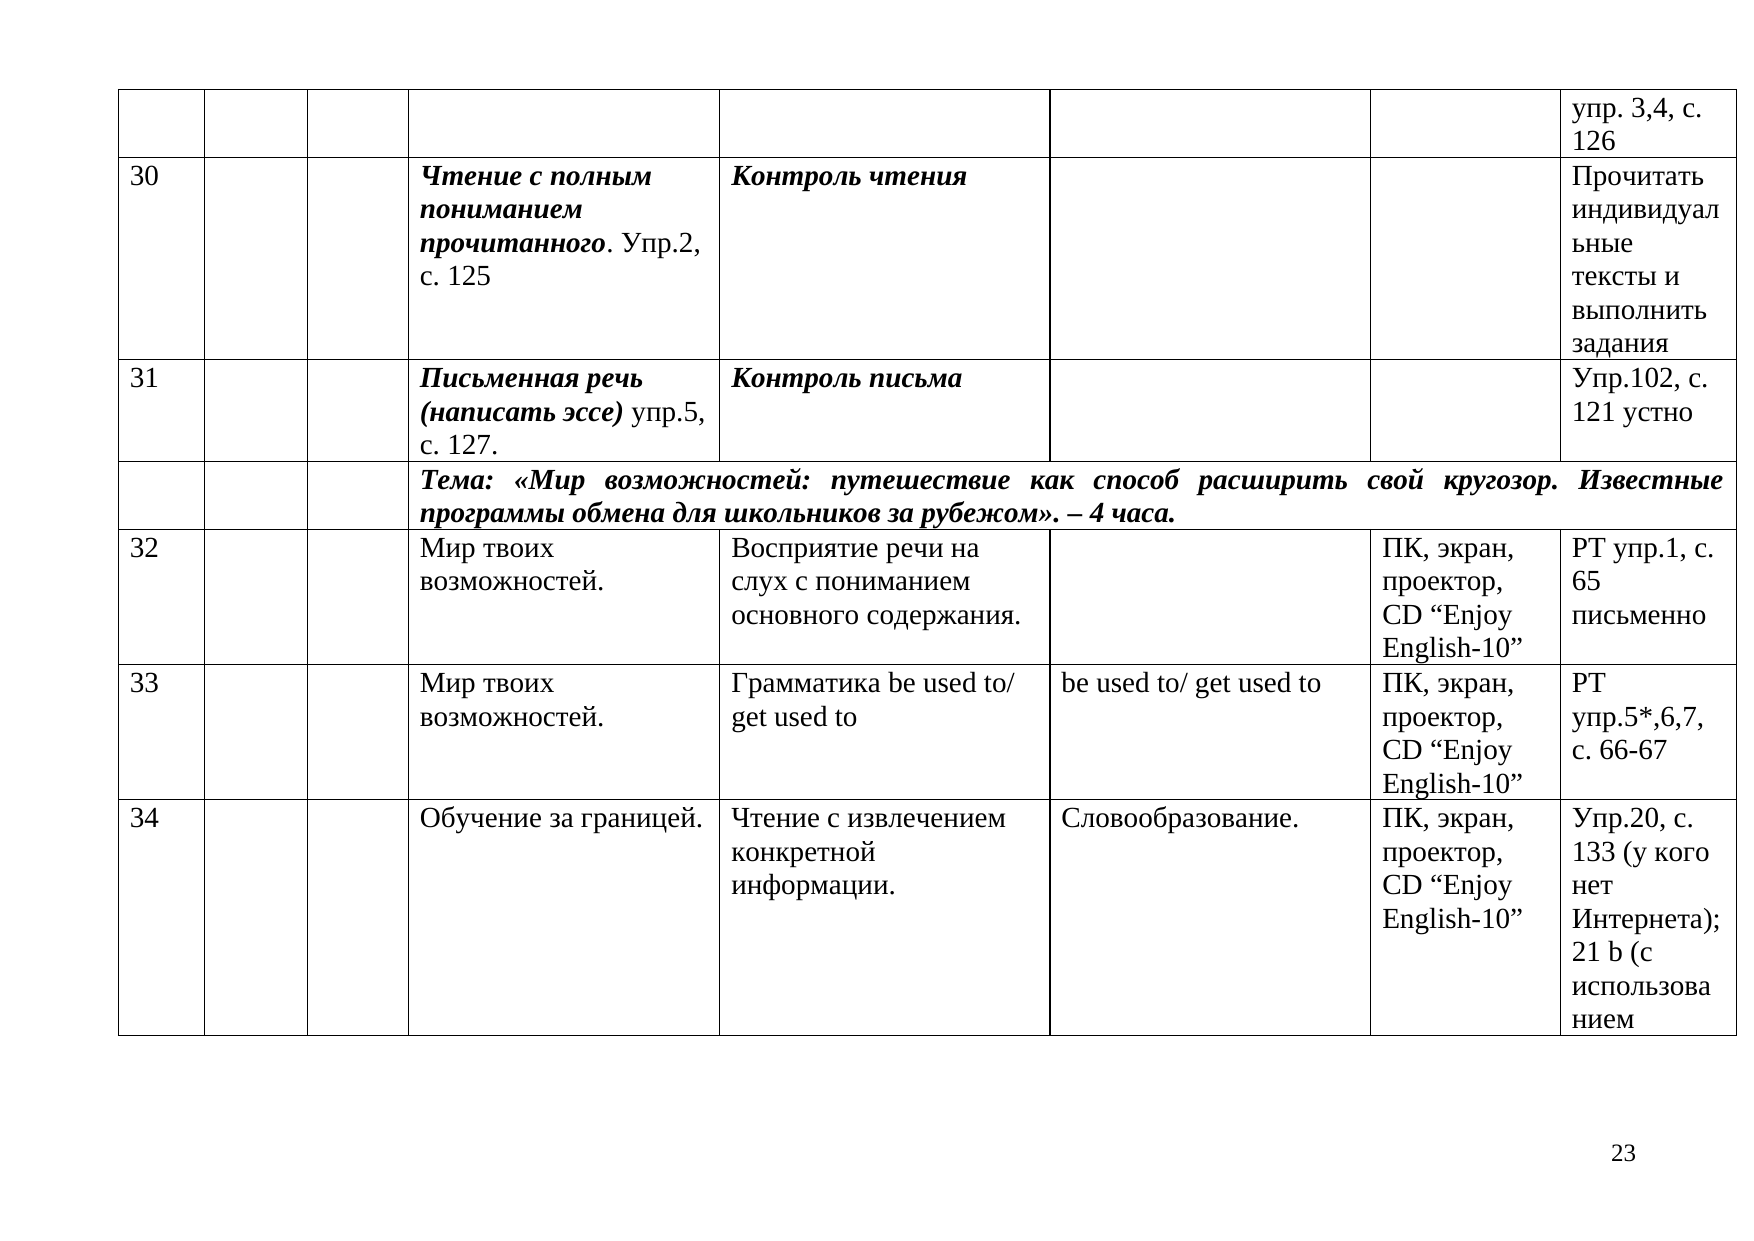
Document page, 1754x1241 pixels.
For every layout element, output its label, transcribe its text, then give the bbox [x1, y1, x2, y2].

table_cell [205, 800, 307, 1035]
table_cell 32 [119, 530, 204, 664]
table_cell [308, 158, 408, 359]
table_cell Восприятие речи на слух с пониманием основного содержания. [720, 530, 1049, 664]
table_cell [1371, 90, 1560, 157]
table_cell 29 [119, 90, 204, 157]
table_cell [308, 462, 408, 529]
table_cell [205, 530, 307, 664]
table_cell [1561, 90, 1736, 157]
table_cell [205, 462, 307, 529]
table_cell [308, 360, 408, 461]
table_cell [1561, 800, 1736, 1035]
table_cell be used to/ get used to [1051, 665, 1370, 799]
table_cell Тема: «Мир возможностей: путешествие как способ расширить свой кругозор. Известные программы обмена для школьников за рубежом». – 4 часа. [409, 462, 1736, 529]
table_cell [1371, 800, 1560, 1035]
table_cell [1371, 360, 1560, 461]
table_cell Чтение с полным пониманием прочитанного. Упр.2, с. 125 [409, 158, 719, 359]
table_cell [1051, 90, 1370, 157]
table_cell Упр.102, с. 121 устно [1561, 360, 1736, 461]
table_cell [119, 462, 204, 529]
table_cell [308, 530, 408, 664]
table_cell ПК, экран, проектор, CD “Enjoy English- [1371, 665, 1560, 799]
table_cell Прочитать индивидуальные тексты и выполнить задания [1561, 158, 1736, 359]
table_cell [205, 360, 307, 461]
table_cell [308, 800, 408, 1035]
table_cell [1051, 158, 1370, 359]
table_cell Письменная речь (написать эссе) упр.5, с. 127. [409, 360, 719, 461]
table_cell Контроль чтения [720, 158, 1049, 359]
table_cell 31 [119, 360, 204, 461]
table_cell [720, 800, 1049, 1035]
table_cell [205, 158, 307, 359]
table_cell Мир твоих возможностей. [409, 665, 719, 799]
table_cell [308, 665, 408, 799]
table_cell [1371, 158, 1560, 359]
table_cell [205, 90, 307, 157]
table_cell 30 [119, 158, 204, 359]
table_cell Грамматика be used to/ get used to [720, 665, 1049, 799]
table_cell РТ упр.5*,6,7, с. 66-67 [1561, 665, 1736, 799]
table_cell РТ упр.1, с. 65 письменно [1561, 530, 1736, 664]
table_cell [1051, 360, 1370, 461]
table_cell [308, 90, 408, 157]
table_cell 34 [119, 800, 204, 1035]
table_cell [720, 90, 1049, 157]
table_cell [409, 800, 719, 1035]
table_cell Мир твоих возможностей. [409, 530, 719, 664]
table_cell 33 [119, 665, 204, 799]
table_cell Словообразование. [1051, 800, 1370, 1035]
table_cell Контроль письма [720, 360, 1049, 461]
table_cell ПК, экран, проектор, CD “Enjoy English- [1371, 530, 1560, 664]
table_cell [205, 665, 307, 799]
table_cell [409, 90, 719, 157]
table_cell [1051, 530, 1370, 664]
